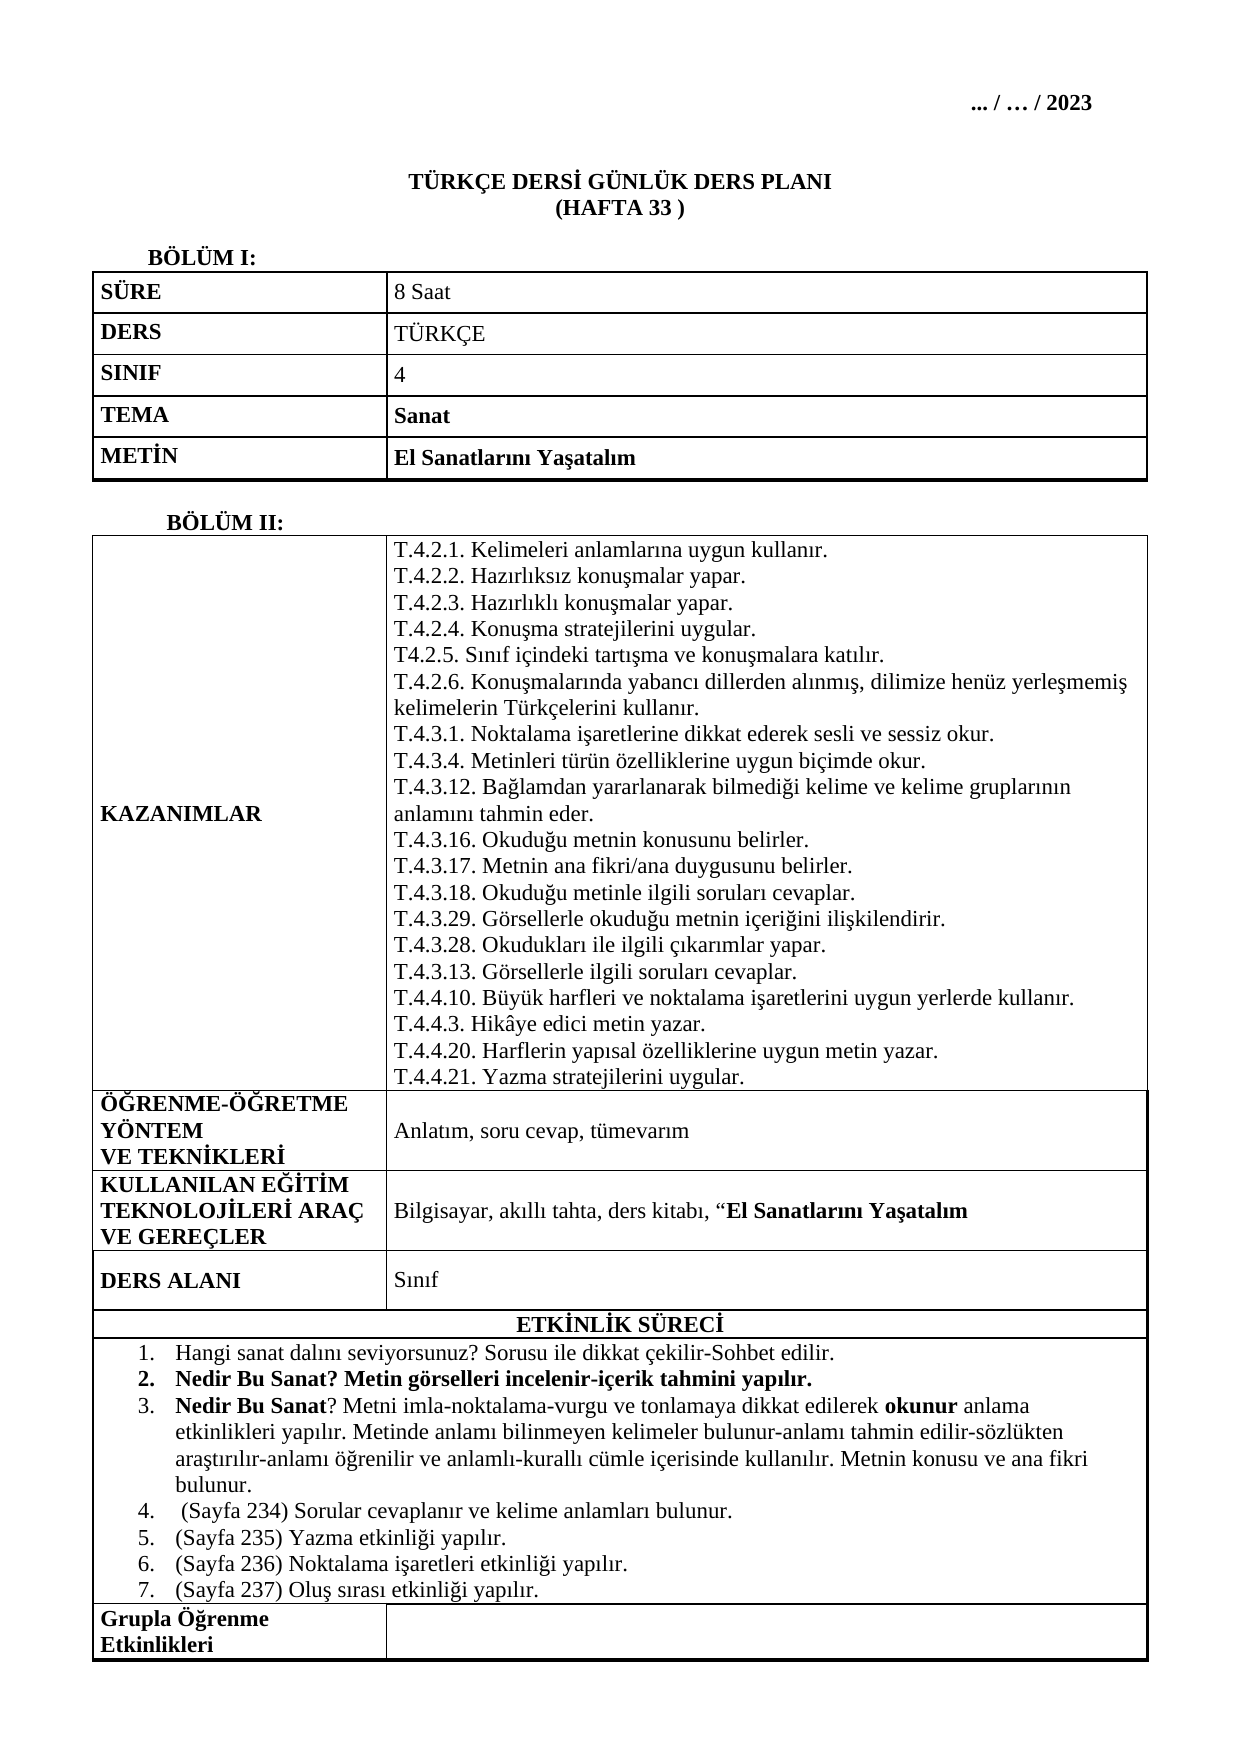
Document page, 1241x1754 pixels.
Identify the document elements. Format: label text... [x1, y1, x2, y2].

table_cell Sanat [388, 397, 1146, 436]
table_cell METİN [94, 438, 386, 478]
table_header KAZANIMLAR [93, 536, 386, 1089]
text TÜRKÇE DERSİ GÜNLÜK DERS PLANI [148, 168, 1092, 194]
table_header T.4.2.1. Kelimeleri anlamlarına uygun kullanır. T.4.2.2. Hazırlıksız konuşmalar yapar. T.4.2.3. Hazırlıklı konuşmalar yapar. T.4.2.4. Konuşma stratejilerini uygular. T4.2.5. Sınıf içindeki tartışma ve konuşmalara katılır. T.4.2.6. Konuşmalarında yabancı dillerden alınmış, dilimize henüz yerleşmemiş kelimelerin Türkçelerini kullanır. T.4.3.1. Noktalama işaretlerine dikkat ederek sesli ve sessiz okur. T.4.3.4. Metinleri türün özelliklerine uygun biçimde okur. T.4.3.12. Bağlamdan yararlanarak bilmediği kelime ve kelime gruplarının anlamını tahmin eder. T.4.3.16. Okuduğu metnin konusunu belirler. T.4.3.17. Metnin ana fikri/ana duygusunu belirler. T.4.3.18. Okuduğu metinle ilgili soruları cevaplar. T.4.3.29. Görsellerle okuduğu metnin içeriğini ilişkilendirir. T.4.3.28. Okudukları ile ilgili çıkarımlar yapar. T.4.3.13. Görsellerle ilgili soruları cevaplar. T.4.4.10. Büyük harfleri ve noktalama işaretlerini uygun yerlerde kullanır. T.4.4.3. Hikâye edici metin yazar. T.4.4.20. Harflerin yapısal özelliklerine uygun metin yazar. T.4.4.21. Yazma stratejilerini uygular. [387, 536, 1147, 1089]
table_cell El Sanatlarını Yaşatalım [388, 438, 1146, 478]
text BÖLÜM I: [148, 244, 1092, 271]
table_cell TEMA [94, 397, 386, 436]
text BÖLÜM II: [148, 509, 1092, 535]
table_cell SINIF [94, 355, 386, 395]
table_cell DERS [94, 314, 386, 353]
table_cell ÖĞRENME-ÖĞRETME YÖNTEM VE TEKNİKLERİ [93, 1091, 386, 1169]
table_cell 4 [388, 355, 1146, 395]
table_header SÜRE [94, 273, 386, 312]
table_cell [387, 1605, 1146, 1657]
table_cell Hangi sanat dalını seviyorsunuz? Sorusu ile dikkat çekilir-Sohbet edilir. Nedir Bu Sanat? Metin görselleri incelenir-içerik tahmini yapılır. Nedir Bu Sanat? Metni imla-noktalama-vurgu ve tonlamaya dikkat edilerek okunur anlama etkinlikleri yapılır. Metinde anlamı bilinmeyen kelimeler bulunur-anlamı tahmin edilir-sözlükten araştırılır-anlamı öğrenilir ve anlamlı-kurallı cümle içerisinde kullanılır. Metnin konusu ve ana fikri bulunur. (Sayfa 234) Sorular cevaplanır ve kelime anlamları bulunur. (Sayfa 235) Yazma etkinliği yapılır. (Sayfa 236) Noktalama işaretleri etkinliği yapılır. (Sayfa 237) Oluş sırası etkinliği yapılır. [94, 1339, 1146, 1603]
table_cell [94, 1604, 386, 1657]
table_header 8 Saat [388, 273, 1146, 312]
table_cell KULLANILAN EĞİTİM TEKNOLOJİLERİ ARAÇ VE GEREÇLER [93, 1171, 386, 1250]
table_cell Anlatım, soru cevap, tümevarım [387, 1091, 1146, 1169]
text (HAFTA 33 ) [148, 194, 1092, 220]
text ... / … / 2023 [148, 89, 1092, 115]
table_cell Sınıf [387, 1251, 1146, 1309]
table_cell DERS ALANI [94, 1251, 386, 1309]
table_cell TÜRKÇE [388, 314, 1146, 353]
table_cell Bilgisayar, akıllı tahta, ders kitabı, “El Sanatlarını Yaşatalım [387, 1171, 1146, 1250]
table_cell ETKİNLİK SÜRECİ [94, 1311, 1146, 1337]
